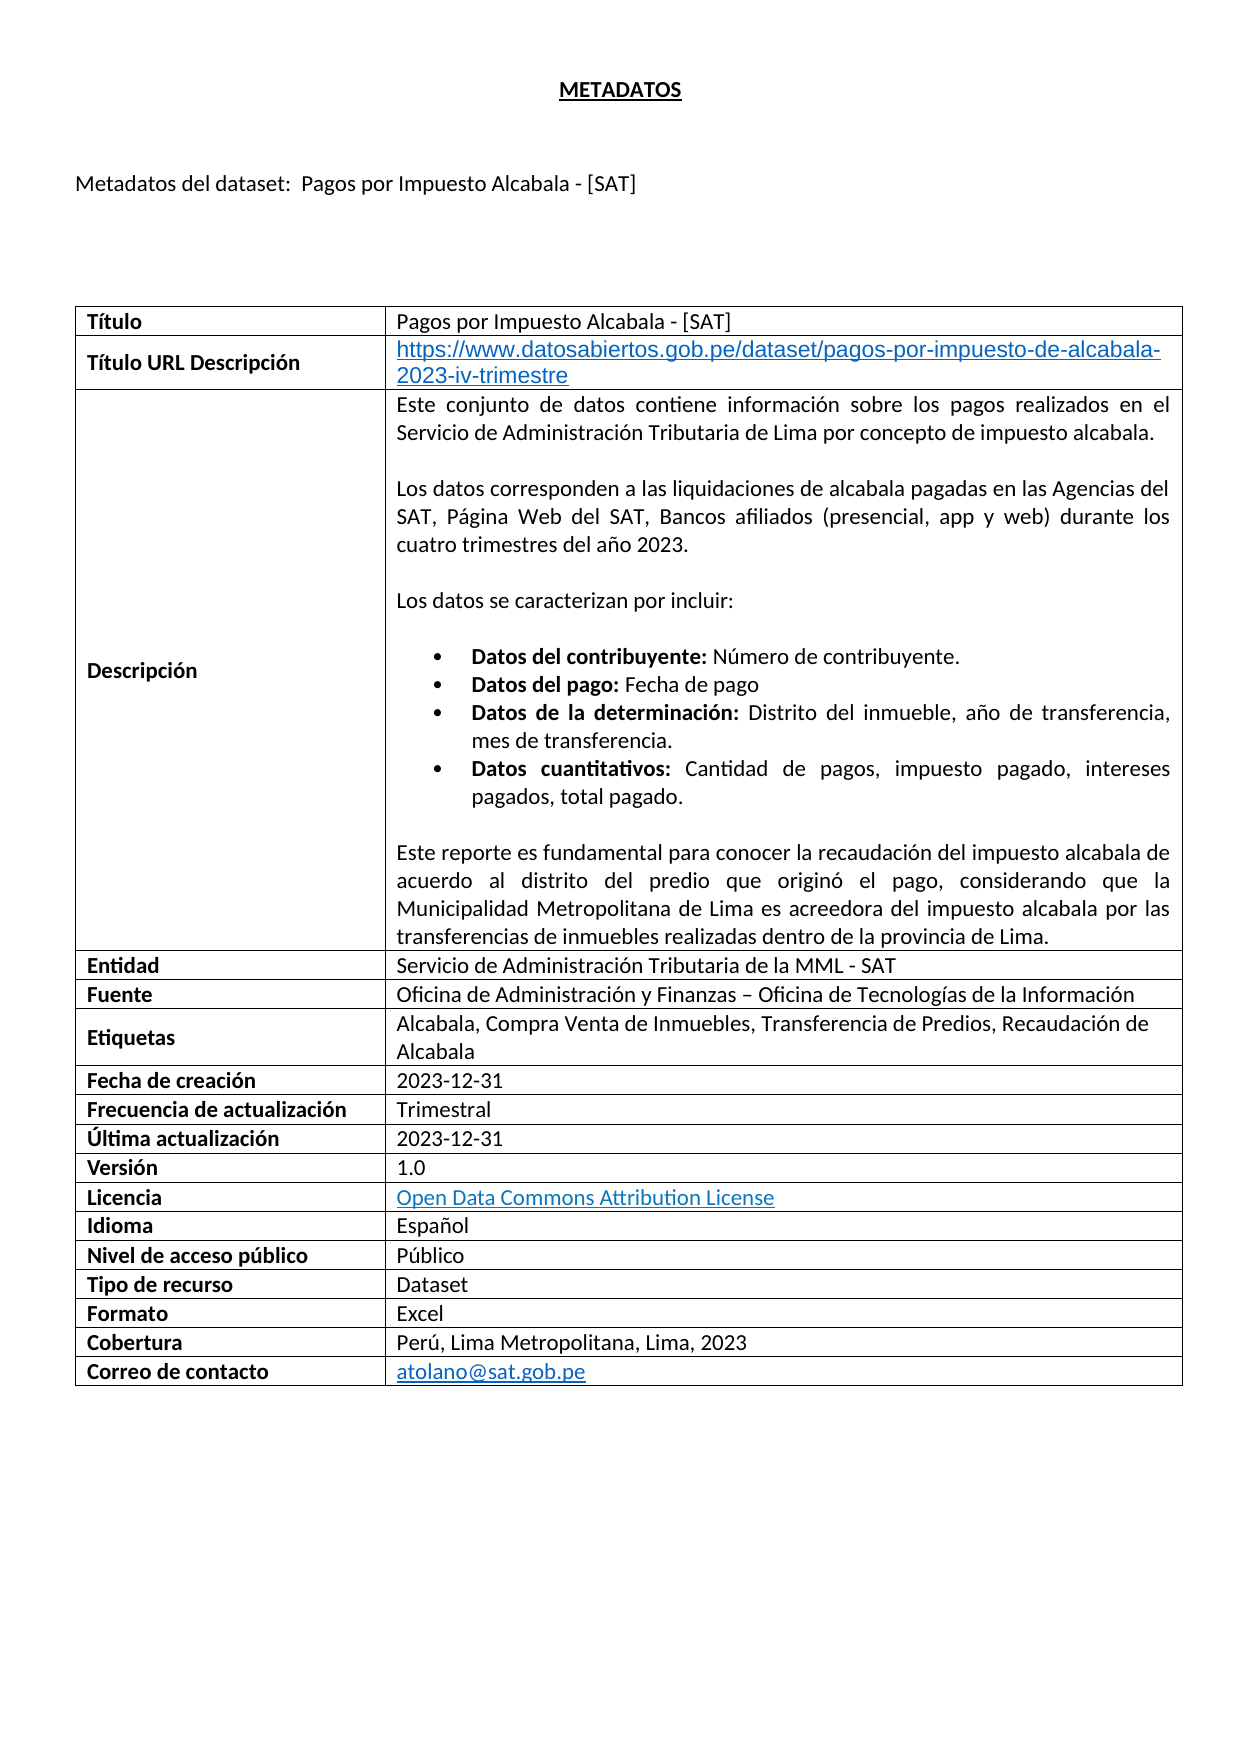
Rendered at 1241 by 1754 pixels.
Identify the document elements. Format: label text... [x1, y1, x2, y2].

table_cell Última actualización [76, 1125, 385, 1152]
table_cell 1.0 [386, 1154, 1182, 1182]
table_cell Idioma [76, 1212, 385, 1240]
table_cell atolano@sat.gob.pe [386, 1357, 1182, 1385]
table_cell Trimestral [386, 1095, 1182, 1123]
table_cell Etiquetas [76, 1009, 385, 1065]
table_cell Español [386, 1212, 1182, 1240]
table_cell Entidad [76, 951, 385, 979]
table_header Pagos por Impuesto Alcabala - [SAT] [386, 307, 1182, 335]
table_cell Tipo de recurso [76, 1270, 385, 1298]
table_cell Cobertura [76, 1328, 385, 1356]
table_cell 2023-12-31 [386, 1125, 1182, 1152]
table_cell Oficina de Administración y Finanzas – Oficina de Tecnologías de la Información [386, 980, 1182, 1008]
table_cell Este conjunto de datos contiene información sobre los pagos realizados en el Servicio de Administración Tributaria de Lima por concepto de impuesto alcabala. Los datos corresponden a las liquidaciones de alcabala pagadas en las Agencias del SAT, Página Web del SAT, Bancos afiliados (presencial, app y web) durante los cuatro trimestres del año 2023. Los datos se caracterizan por incluir: Datos del contribuyente: Número de contribuyente. Datos del pago: Fecha de pago Datos de la determinación: Distrito del inmueble, año de transferencia, mes de transferencia. Datos cuantitativos: Cantidad de pagos, impuesto pagado, intereses pagados, total pagado. Este reporte es fundamental para conocer la recaudación del impuesto alcabala de acuerdo al distrito del predio que originó el pago, considerando que la Municipalidad Metropolitana de Lima es acreedora del impuesto alcabala por las transferencias de inmuebles realizadas dentro de la provincia de Lima. [386, 390, 1182, 950]
table_cell Perú, Lima Metropolitana, Lima, 2023 [386, 1328, 1182, 1356]
table_cell Open Data Commons Attribution License [386, 1183, 1182, 1211]
table_cell Nivel de acceso público [76, 1241, 385, 1269]
text METADATOS [75, 75, 1165, 103]
text Metadatos del dataset: Pagos por Impuesto Alcabala - [SAT] [75, 169, 1165, 197]
table_cell Formato [76, 1299, 385, 1327]
table_cell Alcabala, Compra Venta de Inmuebles, Transferencia de Predios, Recaudación de Alcabala [386, 1009, 1182, 1065]
table_header Título [76, 307, 385, 335]
table_cell Servicio de Administración Tributaria de la MML - SAT [386, 951, 1182, 979]
table_cell Fecha de creación [76, 1066, 385, 1094]
table_cell Licencia [76, 1183, 385, 1211]
table_cell Frecuencia de actualización [76, 1095, 385, 1123]
table_cell Fuente [76, 980, 385, 1008]
table_cell Público [386, 1241, 1182, 1269]
table_cell Excel [386, 1299, 1182, 1327]
table_cell Título URL Descripción [76, 336, 385, 389]
table_cell Correo de contacto [76, 1357, 385, 1385]
table_cell Dataset [386, 1270, 1182, 1298]
table_cell 2023-12-31 [386, 1066, 1182, 1094]
table_cell https://www.datosabiertos.gob.pe/dataset/pagos-por-impuesto-de-alcabala-2023-iv-trimestre [386, 336, 1182, 389]
table_cell Versión [76, 1154, 385, 1182]
table_cell Descripción [76, 390, 385, 950]
